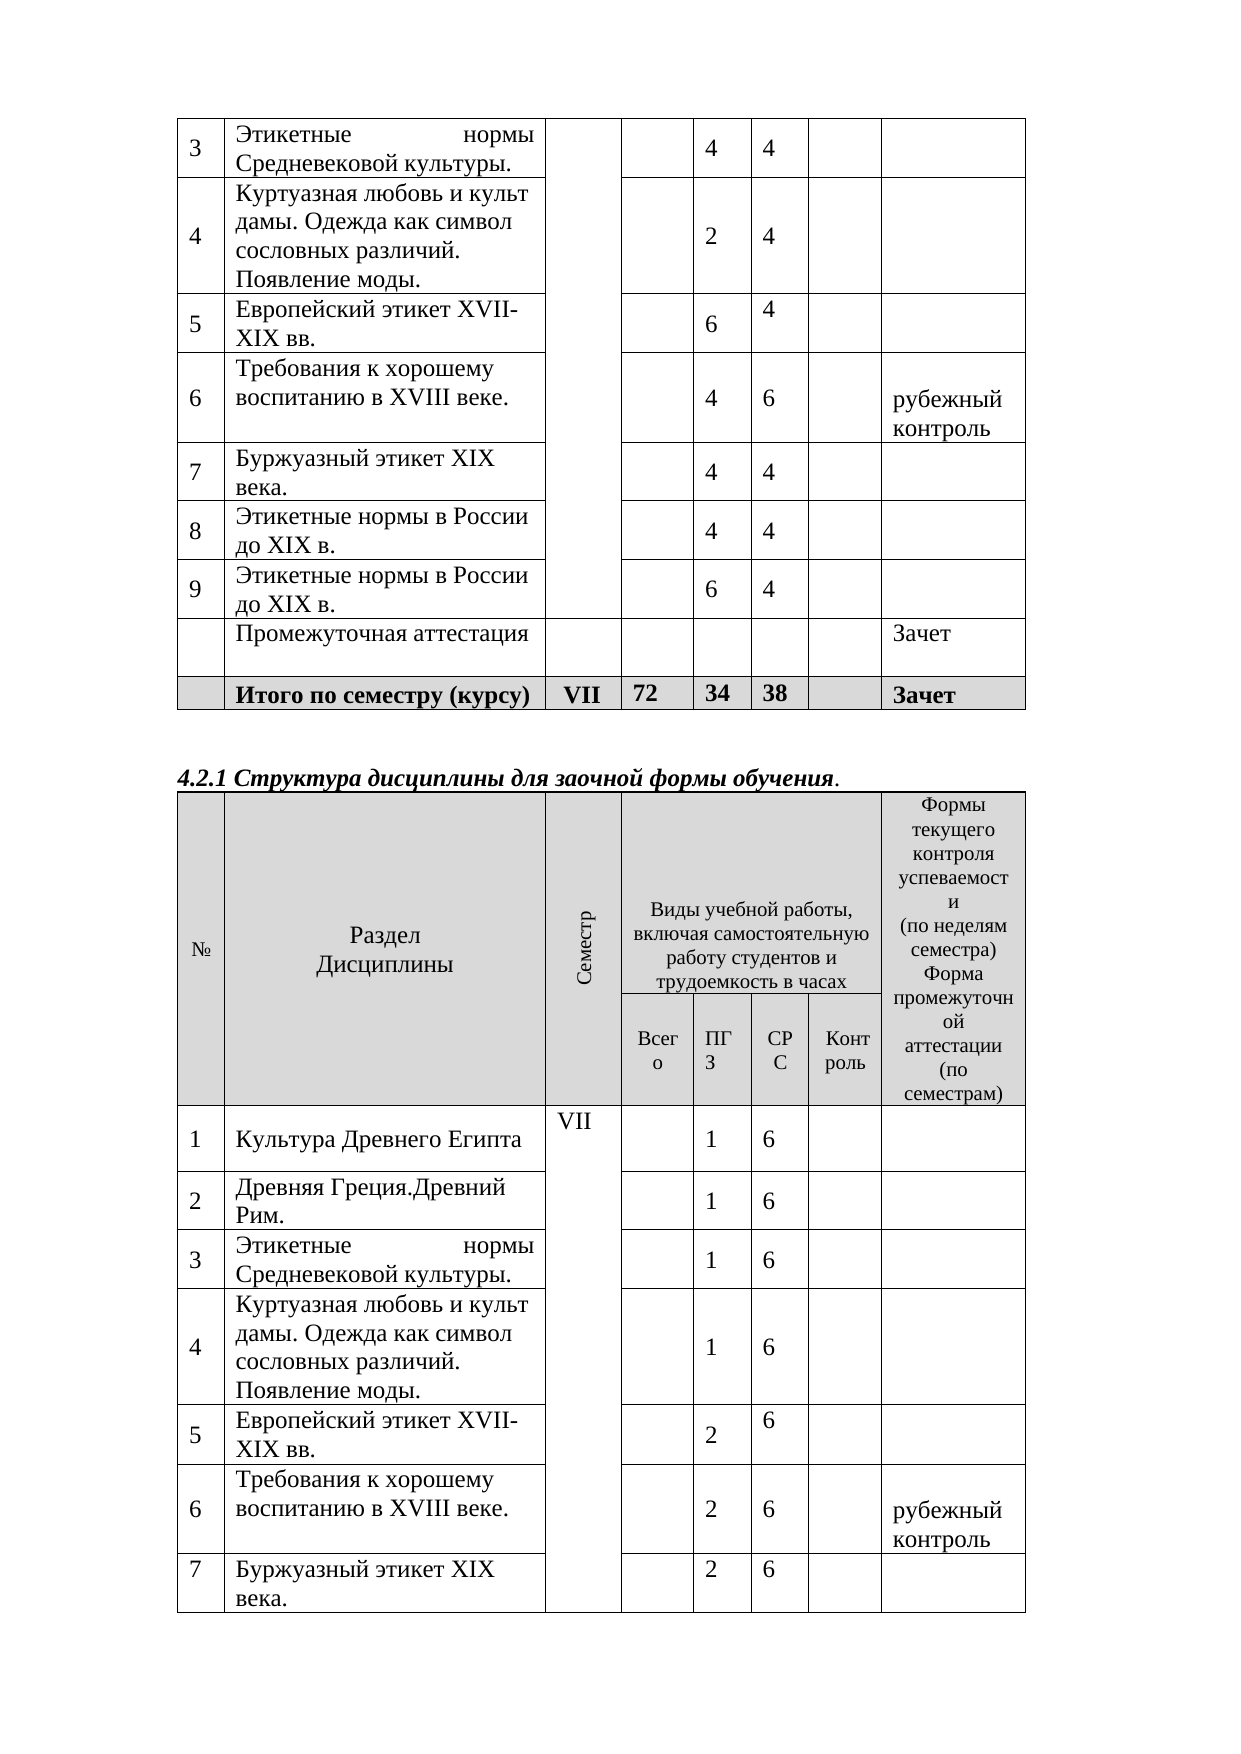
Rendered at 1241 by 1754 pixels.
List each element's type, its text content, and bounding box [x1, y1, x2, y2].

table_cell 3 [178, 1230, 224, 1288]
table_cell Этикетные нормы в России до XIX в. [225, 560, 545, 617]
table_cell [882, 501, 1025, 559]
table_cell [178, 619, 224, 676]
table_cell [622, 1465, 693, 1553]
table_cell Этикетные нормы в России до XIX в. [225, 501, 545, 559]
table_cell 4 [694, 443, 751, 500]
table_cell 6 [178, 353, 224, 442]
table_cell [546, 619, 621, 676]
table_cell 2 [694, 1405, 751, 1463]
table_cell [882, 560, 1025, 617]
table_cell [622, 501, 693, 559]
table_cell 38 [752, 677, 808, 709]
table_cell Итого по семестру (курсу) [225, 677, 545, 709]
table_cell 1 [694, 1106, 751, 1171]
table_cell [622, 119, 693, 177]
table_cell Куртуазная любовь и культ дамы. Одежда как символ сословных различий. Появление моды. [225, 178, 545, 293]
table_cell 9 [178, 560, 224, 617]
table_cell [809, 323, 881, 352]
table_cell Требования к хорошему воспитанию в XVIII веке. [225, 1465, 545, 1553]
table_header № [178, 793, 224, 1105]
table_cell [809, 560, 881, 617]
table_cell 6 [752, 1289, 808, 1404]
table_cell 4 [694, 119, 751, 177]
text 4.2.1 Структура дисциплины для заочной формы обучения. [177, 763, 1152, 791]
table_cell 2 [694, 1554, 751, 1612]
table_cell Всего [622, 994, 693, 1105]
table_cell [882, 1289, 1025, 1404]
table_cell 4 [178, 178, 224, 293]
table_cell 6 [752, 1554, 808, 1612]
table_cell [809, 1554, 881, 1612]
table_cell [622, 1405, 693, 1463]
table_cell [622, 1554, 693, 1612]
table_cell 6 [178, 1465, 224, 1553]
table_cell [882, 178, 1025, 293]
table_cell 8 [178, 501, 224, 559]
table_cell [809, 1230, 881, 1288]
table_header Раздел Дисциплины [225, 793, 545, 1105]
table_cell 2 [178, 1172, 224, 1229]
table_cell [752, 619, 808, 676]
table_cell [622, 1230, 693, 1288]
table_cell 2 [694, 1465, 751, 1553]
table_cell рубежный контроль [882, 1465, 1025, 1553]
table_cell [809, 1289, 881, 1404]
table_cell Европейский этикет ХVII- XIX вв. [225, 1405, 545, 1463]
table_cell 4 [752, 294, 808, 322]
table_cell 3 [178, 119, 224, 177]
table_cell Куртуазная любовь и культ дамы. Одежда как символ сословных различий. Появление моды. [225, 1289, 545, 1404]
table_cell [809, 1434, 881, 1463]
table_cell Европейский этикет ХVII- XIX вв. [225, 294, 545, 352]
table_cell [882, 1172, 1025, 1229]
table_cell [809, 1106, 881, 1171]
table_cell [882, 1230, 1025, 1288]
table_cell 72 [622, 677, 693, 709]
table_cell 7 [178, 1554, 224, 1612]
table_cell [882, 294, 1025, 352]
table_cell 4 [752, 443, 808, 500]
table_cell 6 [694, 560, 751, 617]
table_header Формы текущего контроля успеваемости (по неделям семестра) Форма промежуточной аттестации (по семестрам) [882, 793, 1025, 1105]
table_cell [694, 619, 751, 676]
table_cell Зачет [882, 619, 1025, 676]
table_cell [809, 1465, 881, 1553]
table_cell Контроль [809, 994, 881, 1105]
table_cell СРС [752, 994, 808, 1105]
table_cell [622, 560, 693, 617]
table_cell 4 [694, 353, 751, 442]
table_cell [882, 1405, 1025, 1463]
table_cell Буржуазный этикет XIX века. [225, 443, 545, 500]
table_cell 2 [694, 178, 751, 293]
table_cell [622, 1106, 693, 1171]
table_cell 5 [178, 294, 224, 352]
table_cell 4 [178, 1289, 224, 1404]
table_cell [809, 294, 881, 322]
table_cell Промежуточная аттестация [225, 619, 545, 676]
table_cell [809, 677, 881, 709]
table_cell Древняя Греция.Древний Рим. [225, 1172, 545, 1229]
table_cell [622, 294, 693, 352]
table_cell рубежный контроль [882, 353, 1025, 442]
table_cell 6 [752, 1172, 808, 1229]
table_cell [882, 119, 1025, 177]
table_cell 7 [178, 443, 224, 500]
table_cell [809, 1405, 881, 1434]
table_cell VII [546, 1106, 621, 1612]
table_cell 6 [752, 1405, 808, 1434]
table_cell 6 [752, 353, 808, 442]
table_cell 4 [752, 501, 808, 559]
table_cell [809, 443, 881, 500]
table_cell 1 [178, 1106, 224, 1171]
table_cell Буржуазный этикет XIX века. [225, 1554, 545, 1612]
table_header Виды учебной работы, включая самостоятельную работу студентов и трудоемкость в часах [622, 793, 881, 993]
table_cell 6 [752, 1465, 808, 1553]
table_cell 1 [694, 1230, 751, 1288]
table_cell [809, 178, 881, 293]
table_cell 1 [694, 1172, 751, 1229]
table_cell Этикетные нормы Средневековой культуры. [225, 1230, 545, 1288]
table_cell 34 [694, 677, 751, 709]
table_cell [622, 443, 693, 500]
table_cell [809, 353, 881, 442]
table_cell 4 [752, 560, 808, 617]
table_cell [882, 443, 1025, 500]
table_cell [622, 353, 693, 442]
table_cell [809, 501, 881, 559]
table_cell VII [546, 677, 621, 709]
table_cell [809, 119, 881, 177]
table_cell Этикетные нормы Средневековой культуры. [225, 119, 545, 177]
table_cell [809, 1172, 881, 1229]
table_cell [809, 619, 881, 676]
table_cell 1 [694, 1289, 751, 1404]
table_cell [622, 1172, 693, 1229]
table_cell Требования к хорошему воспитанию в XVIII веке. [225, 353, 545, 442]
table_cell [622, 1289, 693, 1404]
table_cell 6 [752, 1106, 808, 1171]
table_cell [178, 677, 224, 709]
table_cell [882, 1106, 1025, 1171]
table_cell Культура Древнего Египта [225, 1106, 545, 1171]
table_cell [622, 178, 693, 293]
table_cell [622, 619, 693, 676]
table_header Семестр [546, 793, 621, 1105]
table_cell 6 [694, 294, 751, 352]
table_cell 4 [752, 119, 808, 177]
table_cell 5 [178, 1405, 224, 1463]
table_cell [882, 1554, 1025, 1612]
table_cell ПГЗ [694, 994, 751, 1105]
table_cell [752, 1434, 808, 1463]
table_cell 4 [694, 501, 751, 559]
table_cell 4 [752, 178, 808, 293]
table_cell Зачет [882, 677, 1025, 709]
table_cell [752, 323, 808, 352]
table_cell 6 [752, 1230, 808, 1288]
